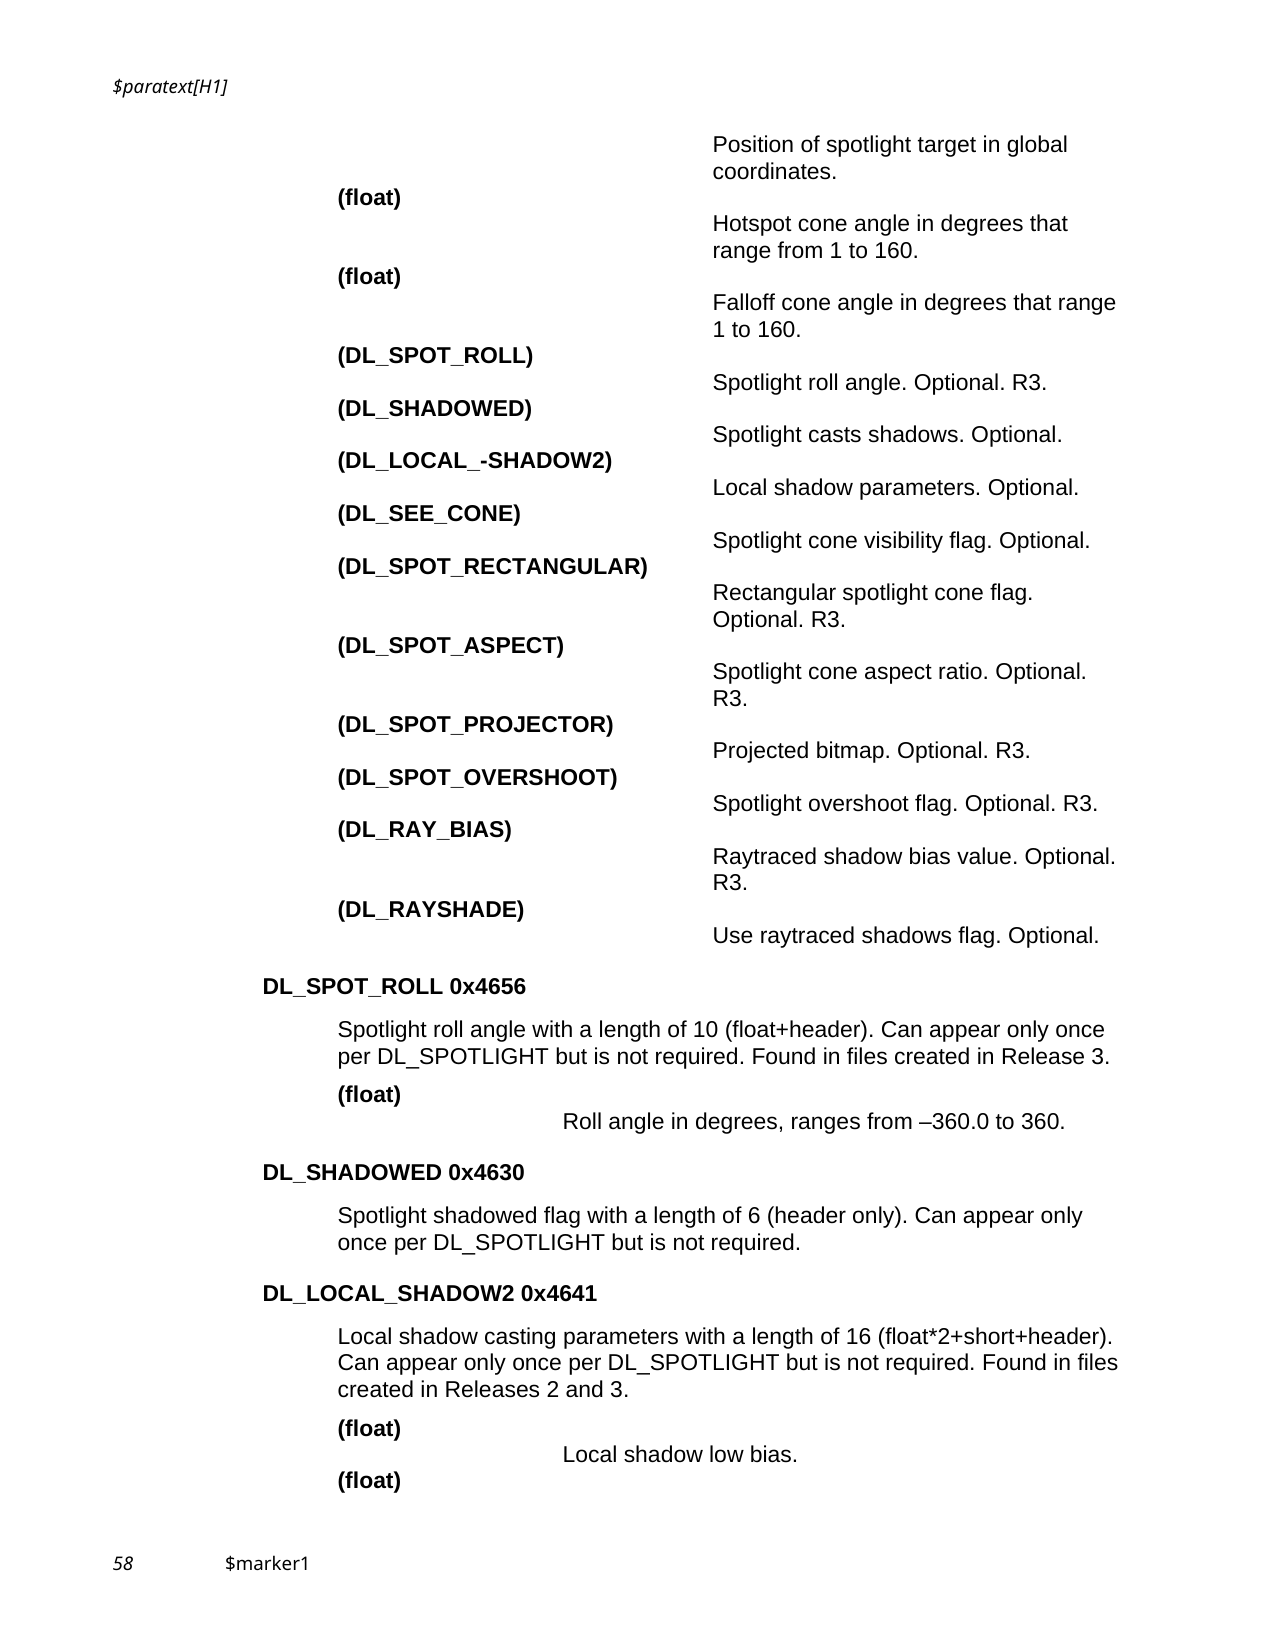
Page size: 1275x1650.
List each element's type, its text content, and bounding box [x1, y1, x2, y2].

text (DL_LOCAL_-SHADOW2) [337, 447, 900, 474]
text Spotlight casts shadows. Optional. [712, 421, 1125, 447]
text Spotlight roll angle. Optional. R3. [712, 368, 1125, 395]
text Spotlight cone visibility flag. Optional. [712, 527, 1125, 553]
text Raytraced shadow bias value. Optional. R3. [712, 843, 1125, 896]
text DL_SHADOWED 0x4630 [262, 1159, 1125, 1186]
text (DL_SPOT_RECTANGULAR) [337, 553, 900, 579]
text (float) [337, 1467, 900, 1493]
text Rectangular spotlight cone flag. Optional. R3. [712, 579, 1125, 632]
text (DL_SPOT_PROJECTOR) [337, 711, 900, 737]
text DL_SPOT_ROLL 0x4656 [262, 973, 1125, 999]
text (DL_RAYSHADE) [337, 896, 900, 922]
text (DL_SPOT_ASPECT) [337, 632, 900, 658]
text Use raytraced shadows flag. Optional. [712, 922, 1125, 948]
text (DL_SPOT_ROLL) [337, 342, 900, 368]
text (float) [337, 263, 900, 289]
text (float) [337, 1414, 900, 1441]
text Spotlight overshoot flag. Optional. R3. [712, 790, 1125, 816]
text DL_LOCAL_SHADOW2 0x4641 [262, 1280, 1125, 1306]
text Spotlight shadowed flag with a length of 6 (header only). Can appear only once per DL_SPOTLIGHT but is not required. [337, 1202, 1125, 1255]
text Local shadow low bias. [562, 1441, 1125, 1467]
text (DL_SHADOWED) [337, 395, 900, 421]
text (float) [337, 1081, 900, 1108]
text Hotspot cone angle in degrees that range from 1 to 160. [712, 210, 1125, 263]
text Spotlight cone aspect ratio. Optional. R3. [712, 658, 1125, 711]
text Local shadow casting parameters with a length of 16 (float*2+short+header). Can appear only once per DL_SPOTLIGHT but is not required. Found in files created in Releases 2 and 3. [337, 1323, 1125, 1402]
text (DL_SEE_CONE) [337, 500, 900, 527]
text (DL_RAY_BIAS) [337, 816, 900, 843]
text (DL_SPOT_OVERSHOOT) [337, 764, 900, 790]
text Local shadow parameters. Optional. [712, 474, 1125, 500]
text Spotlight roll angle with a length of 10 (float+header). Can appear only once per DL_SPOTLIGHT but is not required. Found in files created in Release 3. [337, 1016, 1125, 1069]
text Roll angle in degrees, ranges from –360.0 to 360. [562, 1108, 1125, 1134]
text Falloff cone angle in degrees that range 1 to 160. [712, 289, 1125, 342]
text Projected bitmap. Optional. R3. [712, 737, 1125, 764]
text (float) [337, 184, 900, 210]
text Position of spotlight target in global coordinates. [712, 131, 1125, 184]
